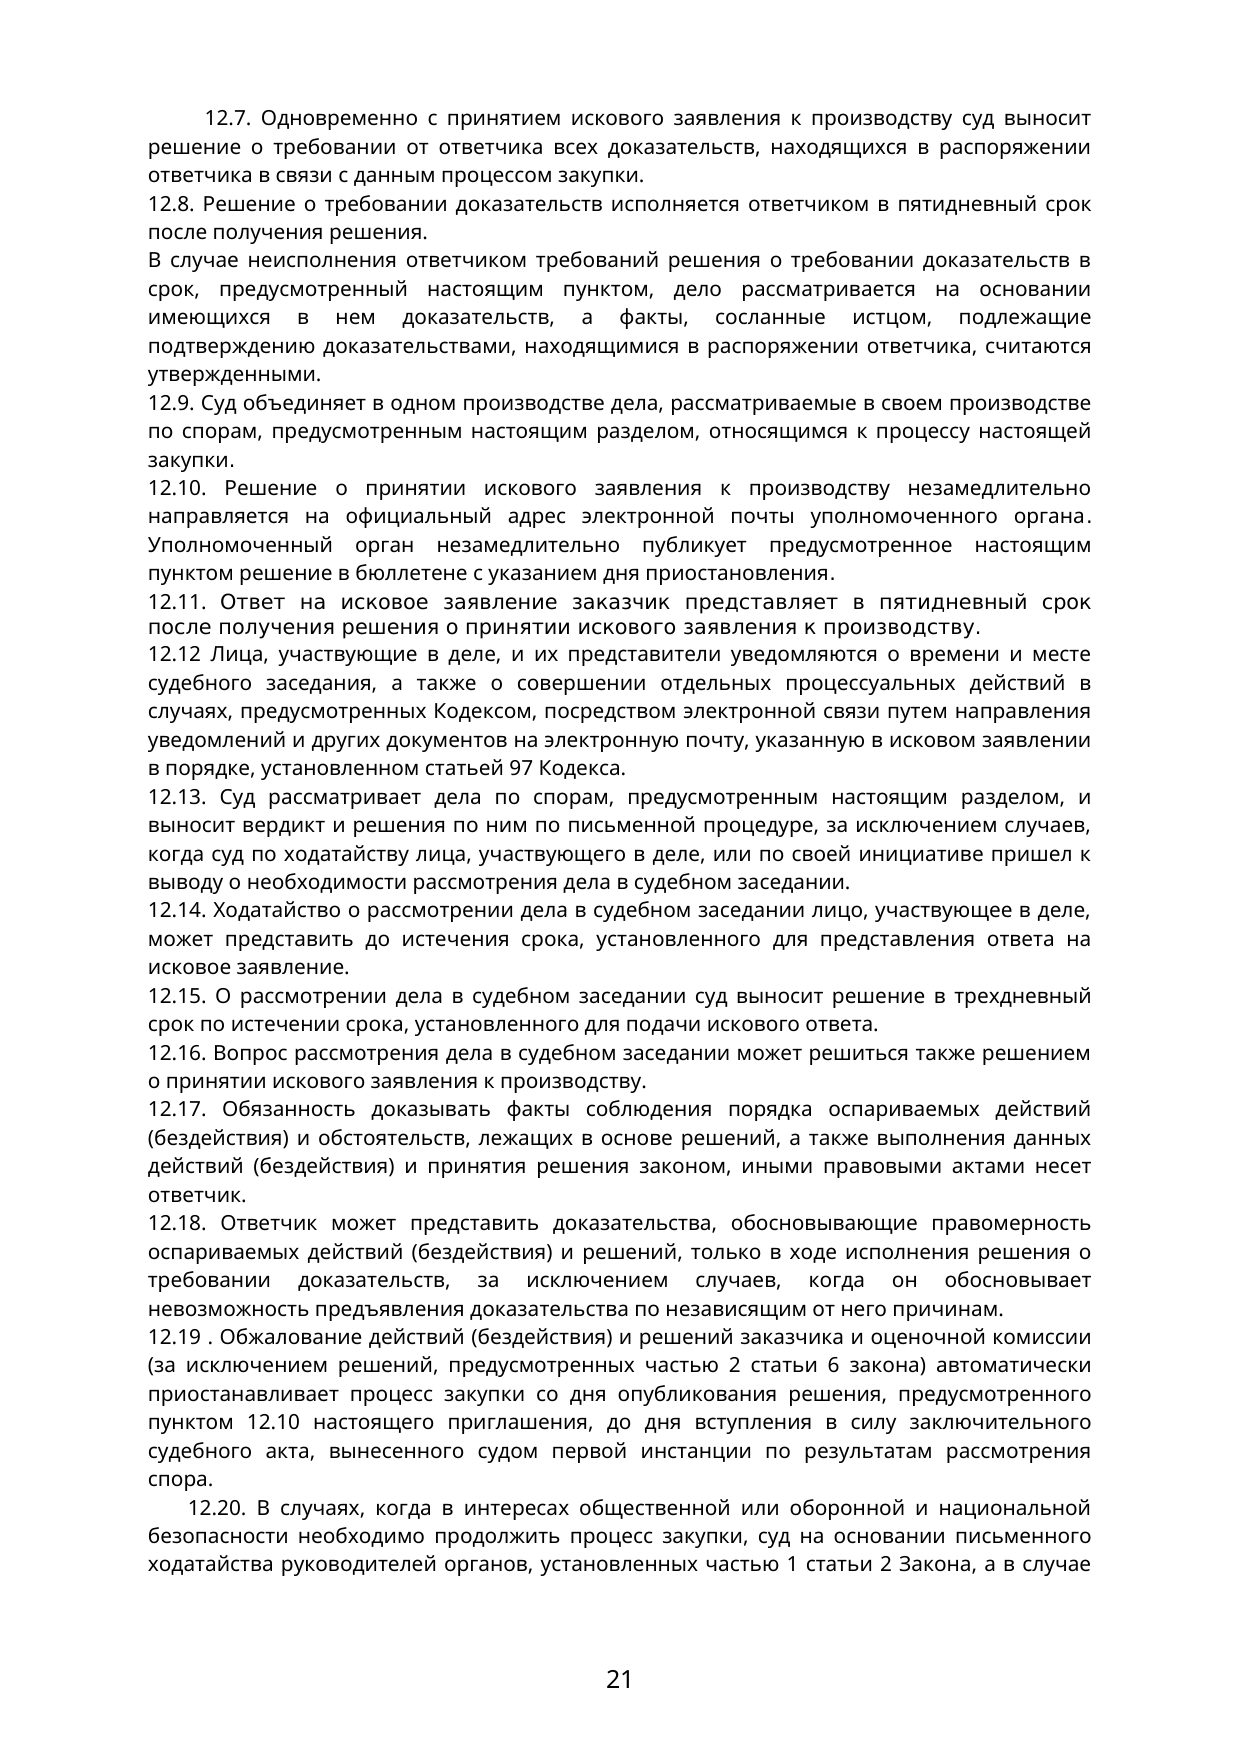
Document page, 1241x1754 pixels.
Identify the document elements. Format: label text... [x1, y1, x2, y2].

text 12.15. О рассмотрении дела в судебном заседании суд выносит решение в трехдневный срок по истечении срока, установленного для подачи искового ответа. [148, 981, 1092, 1038]
text 12.8. Решение о требовании доказательств исполняется ответчиком в пятидневный срок после получения решения. [148, 189, 1092, 246]
text 12.17. Обязанность доказывать факты соблюдения порядка оспариваемых действий (бездействия) и обстоятельств, лежащих в основе решений, а также выполнения данных действий (бездействия) и принятия решения законом, иными правовыми актами несет ответчик. [148, 1094, 1092, 1208]
text 12.19 . Обжалование действий (бездействия) и решений заказчика и оценочной комиссии (за исключением решений, предусмотренных частью 2 статьи 6 закона) автоматически приостанавливает процесс закупки со дня опубликования решения, предусмотренного пунктом 12.10 настоящего приглашения, до дня вступления в силу заключительного судебного акта, вынесенного судом первой инстанции по результатам рассмотрения спора. [148, 1322, 1092, 1493]
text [148, 1493, 1092, 1578]
text 12.7. Одновременно с принятием искового заявления к производству суд выносит решение о требовании от ответчика всех доказательств, находящихся в распоряжении ответчика в связи с данным процессом закупки. [148, 103, 1092, 189]
text В случае неисполнения ответчиком требований решения о требовании доказательств в срок, предусмотренный настоящим пунктом, дело рассматривается на основании имеющихся в нем доказательств, а факты, сосланные истцом, подлежащие подтверждению доказательствами, находящимися в распоряжении ответчика, считаются утвержденными. [148, 246, 1092, 388]
text 12.13. Суд рассматривает дела по спорам, предусмотренным настоящим разделом, и выносит вердикт и решения по ним по письменной процедуре, за исключением случаев, когда суд по ходатайству лица, участвующего в деле, или по своей инициативе пришел к выводу о необходимости рассмотрения дела в судебном заседании. [148, 782, 1092, 896]
text 12.9. Суд объединяет в одном производстве дела, рассматриваемые в своем производстве по спорам, предусмотренным настоящим разделом, относящимся к процессу настоящей закупки. [148, 388, 1092, 473]
text 12.10. Решение о принятии искового заявления к производству незамедлительно направляется на официальный адрес электронной почты уполномоченного органа. Уполномоченный орган незамедлительно публикует предусмотренное настоящим пунктом решение в бюллетене с указанием дня приостановления. [148, 473, 1092, 587]
text 12.11. Ответ на исковое заявление заказчик представляет в пятидневный срок после получения решения о принятии искового заявления к производству. [148, 587, 1092, 639]
text 12.16. Вопрос рассмотрения дела в судебном заседании может решиться также решением о принятии искового заявления к производству. [148, 1038, 1092, 1094]
text 12.18. Ответчик может представить доказательства, обосновывающие правомерность оспариваемых действий (бездействия) и решений, только в ходе исполнения решения о требовании доказательств, за исключением случаев, когда он обосновывает невозможность предъявления доказательства по независящим от него причинам. [148, 1208, 1092, 1322]
text 12.12 Лица, участвующие в деле, и их представители уведомляются о времени и месте судебного заседания, а также о совершении отдельных процессуальных действий в случаях, предусмотренных Кодексом, посредством электронной связи путем направления уведомлений и других документов на электронную почту, указанную в исковом заявлении в порядке, установленном статьей 97 Кодекса. [148, 639, 1092, 782]
text 12.14. Ходатайство о рассмотрении дела в судебном заседании лицо, участвующее в деле, может представить до истечения срока, установленного для представления ответа на исковое заявление. [148, 896, 1092, 981]
